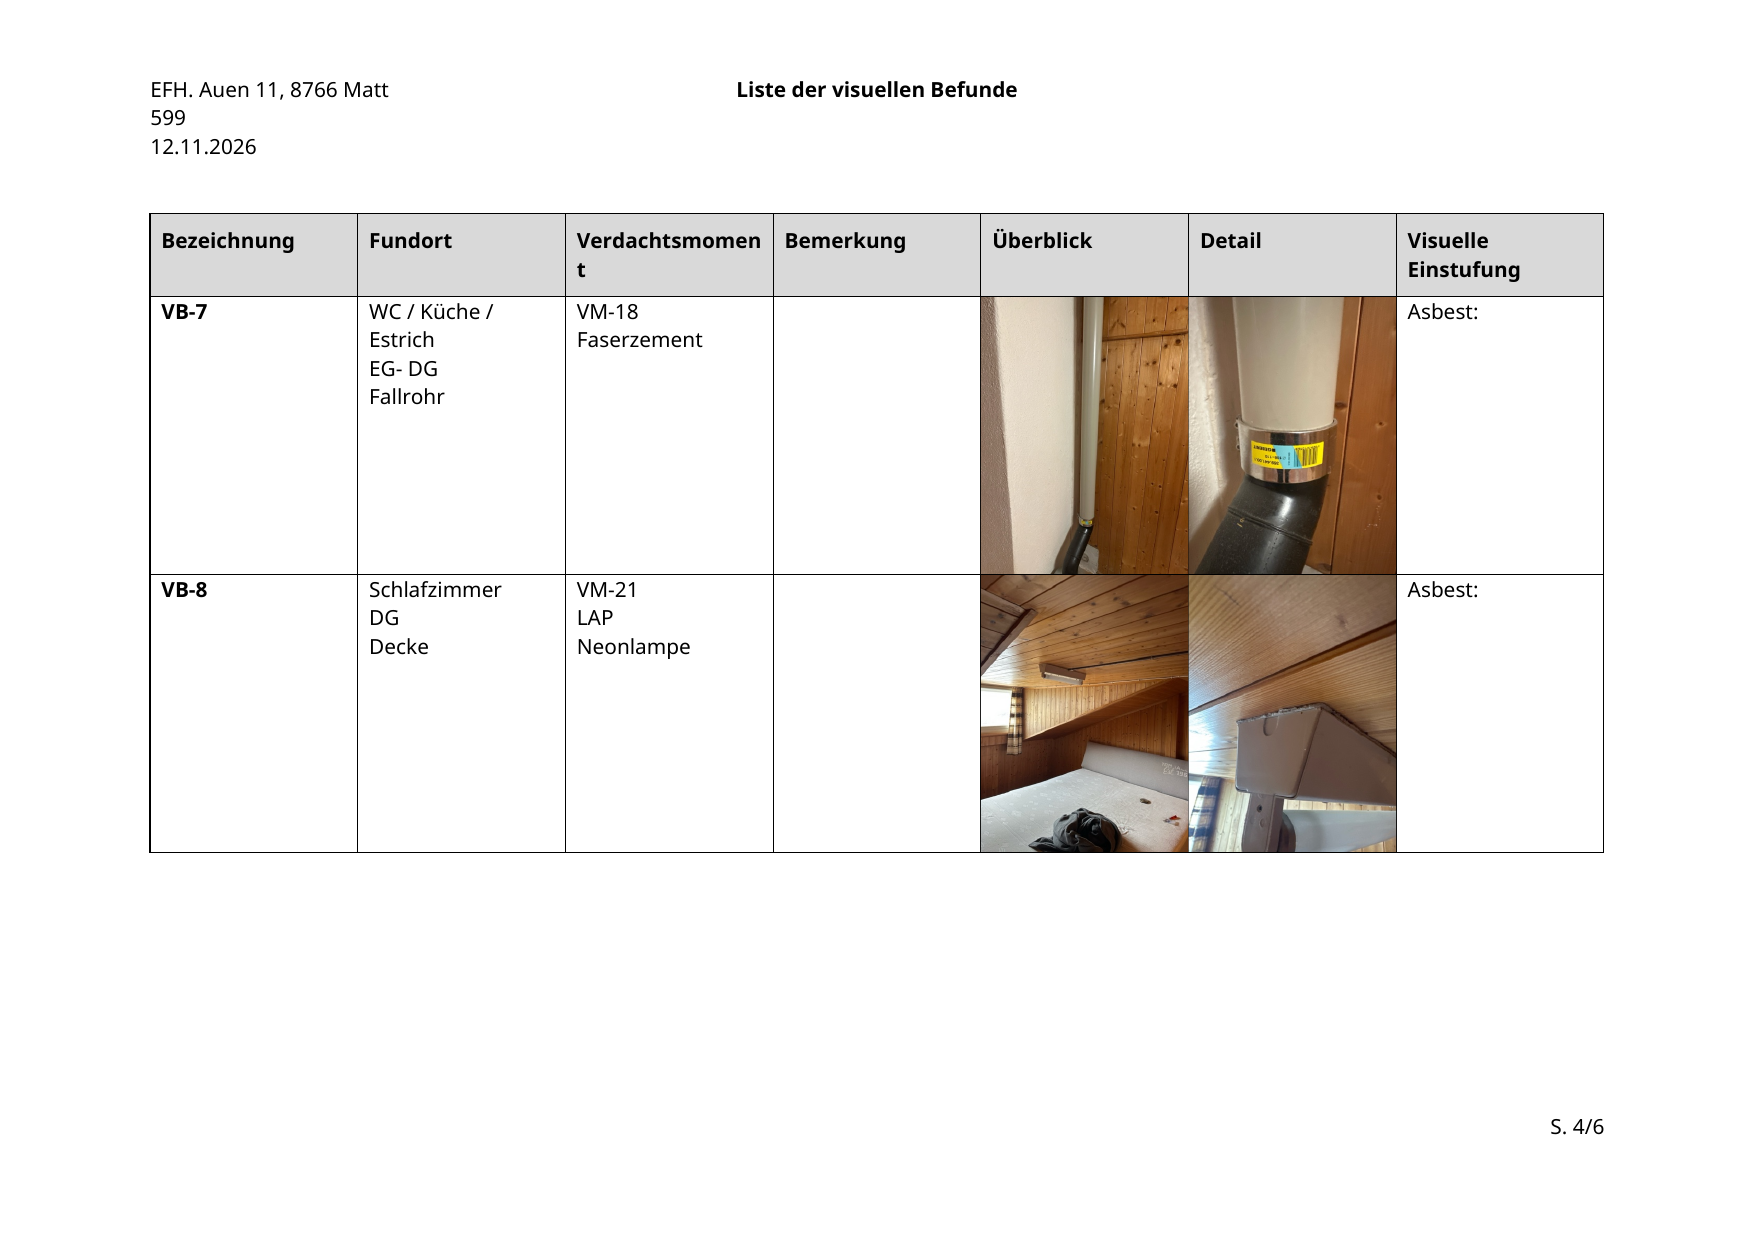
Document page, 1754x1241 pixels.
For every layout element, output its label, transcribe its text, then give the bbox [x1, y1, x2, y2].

picture [980, 575, 1397, 852]
table_cell WC / Küche / Estrich EG- DG Fallrohr [358, 297, 565, 574]
table_cell [774, 297, 980, 574]
table_cell VM-18 Faserzement [566, 297, 773, 574]
table_header Überblick [981, 214, 1188, 296]
table_cell Asbest: [1397, 297, 1603, 574]
table_cell Schlafzimmer DG Decke [358, 575, 565, 852]
table_cell VB-8 [151, 575, 357, 852]
table_header Bezeichnung [151, 214, 357, 296]
picture [980, 297, 1397, 574]
table_cell VB-7 [151, 297, 357, 574]
table_header Fundort [358, 214, 565, 296]
table_cell VM-21 LAP Neonlampe [566, 575, 773, 852]
table_cell Asbest: [1397, 575, 1603, 852]
table_header Visuelle Einstufung [1397, 214, 1603, 296]
table_header Detail [1189, 214, 1396, 296]
table_header Bemerkung [774, 214, 980, 296]
table_cell [774, 575, 980, 852]
table_header Verdachtsmoment [566, 214, 773, 296]
